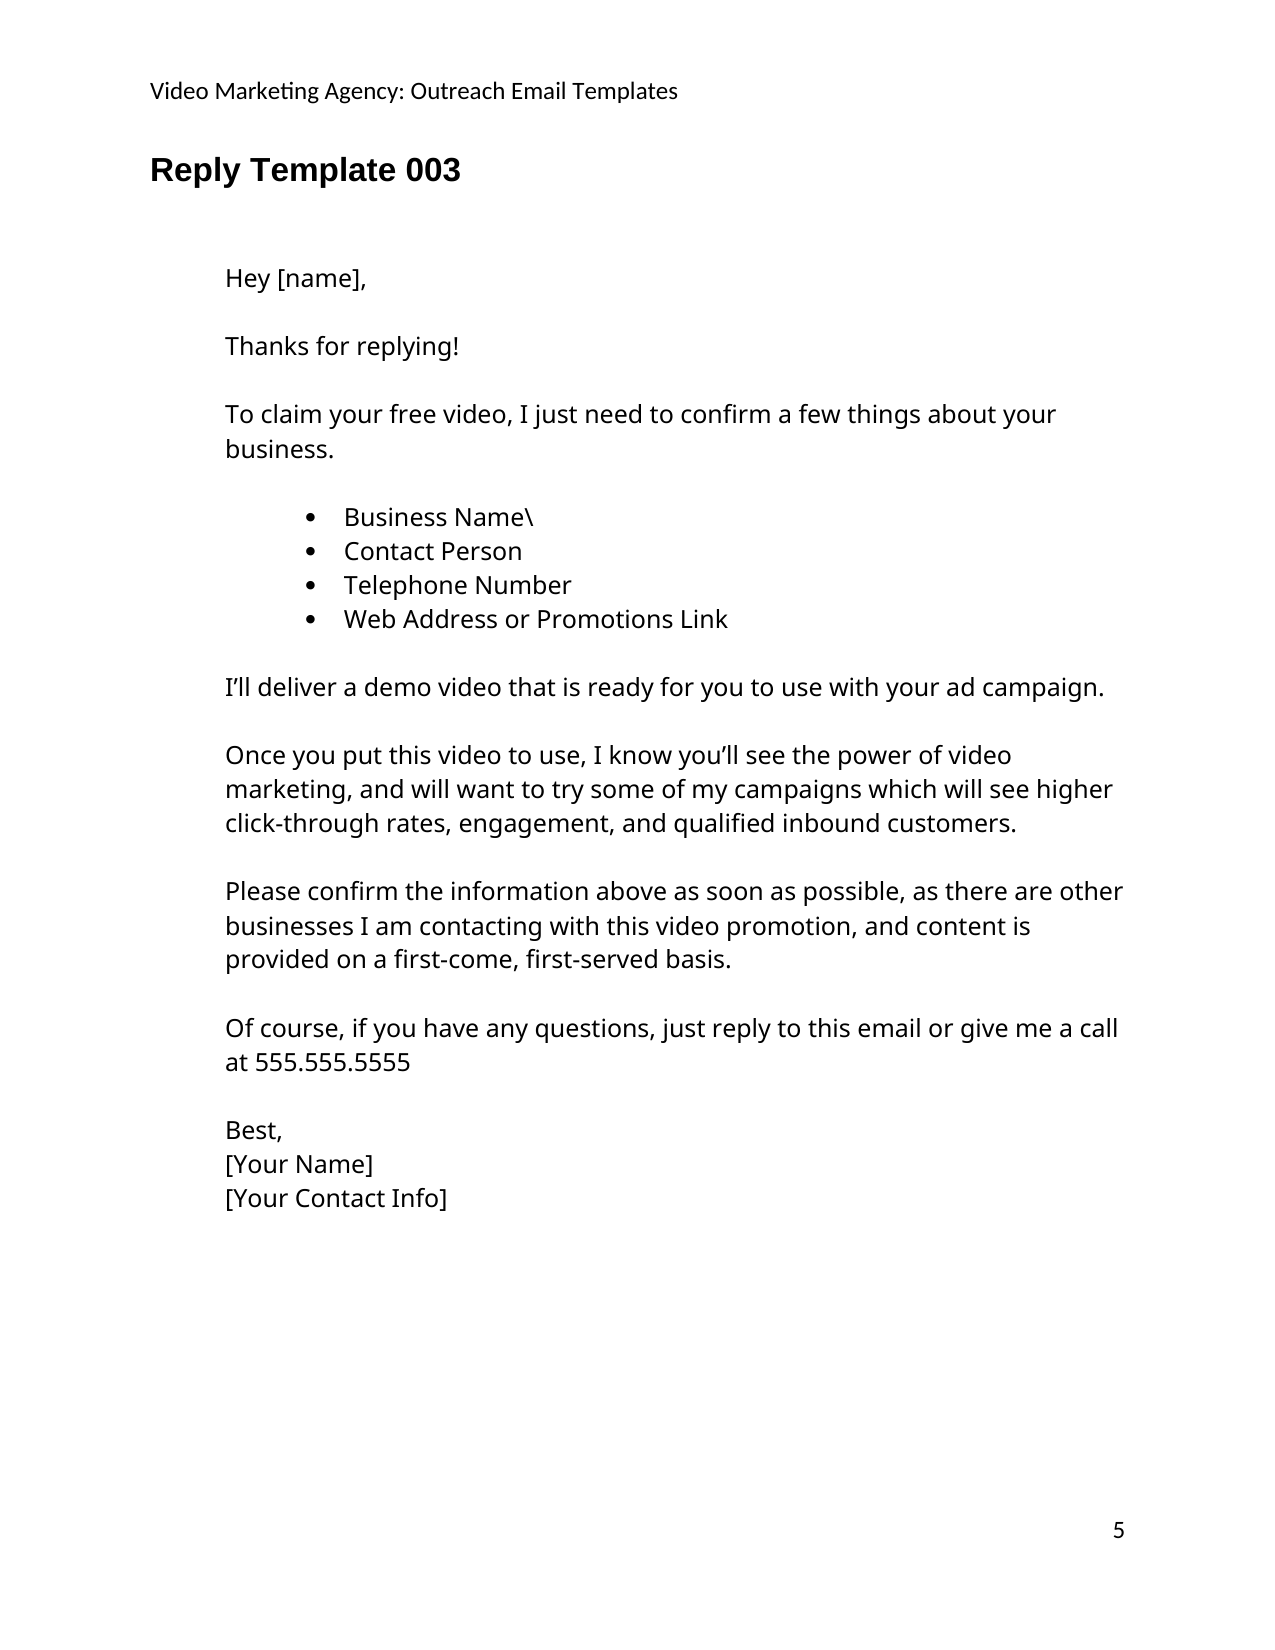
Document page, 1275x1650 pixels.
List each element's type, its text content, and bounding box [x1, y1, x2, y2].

text To claim your free video, I just need to confirm a few things about your business. [225, 397, 1125, 465]
text Reply Template 003 [150, 150, 1125, 188]
text Hey [name], [225, 261, 1125, 295]
text Thanks for replying! [225, 329, 1125, 363]
list Telephone Number [306, 567, 1125, 602]
list Business Name\ [306, 499, 1125, 533]
list Web Address or Promotions Link [306, 602, 1125, 636]
text Once you put this video to use, I know you’ll see the power of video marketing, and will want to try some of my campaigns which will see higher click-through rates, engagement, and qualified inbound customers. [225, 738, 1125, 840]
text Please confirm the information above as soon as possible, as there are other businesses I am contacting with this video promotion, and content is provided on a first-come, first-served basis. [225, 874, 1125, 976]
text Best, [Your Name] [Your Contact Info] [225, 1112, 1125, 1215]
list Contact Person [306, 533, 1125, 567]
text Of course, if you have any questions, just reply to this email or give me a call at 555.555.5555 [225, 1010, 1125, 1078]
text I’ll deliver a demo video that is ready for you to use with your ad campaign. [225, 670, 1125, 704]
